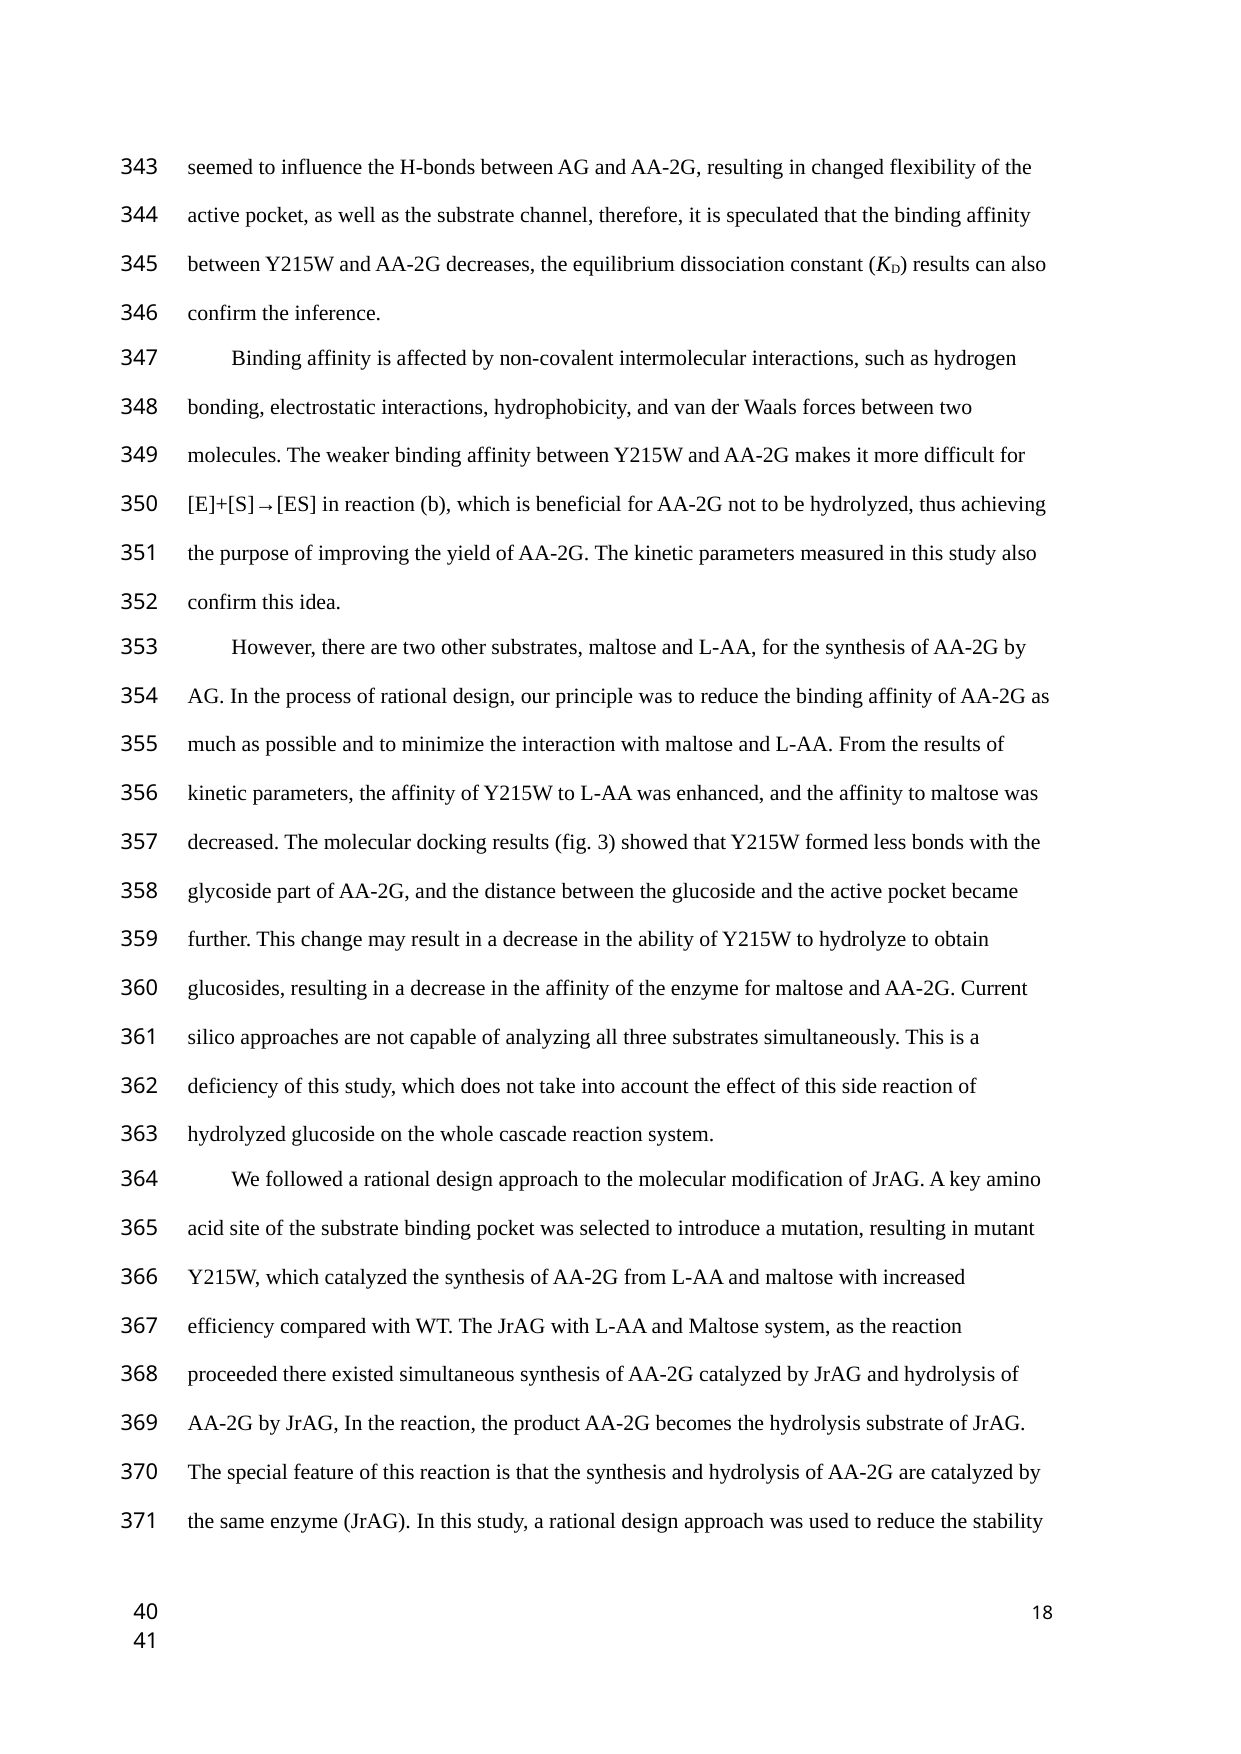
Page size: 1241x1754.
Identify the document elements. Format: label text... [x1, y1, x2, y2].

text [187, 1163, 1053, 1537]
text Binding affinity is affected by non-covalent intermolecular interactions, such as hydrogen bonding, electrostatic interactions, hydrophobicity, and van der Waals forces between two molecules. The weaker binding affinity between Y215W and AA-2G makes it more difficult for [E]+[S]→[ES] in reaction (b), which is beneficial for AA-2G not to be hydrolyzed, thus achieving the purpose of improving the yield of AA-2G. The kinetic parameters measured in this study also confirm this idea. [187, 341, 1053, 618]
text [187, 150, 1053, 329]
text However, there are two other substrates, maltose and L-AA, for the synthesis of AA-2G by AG. In the process of rational design, our principle was to reduce the binding affinity of AA-2G as much as possible and to minimize the interaction with maltose and L-AA. From the results of kinetic parameters, the affinity of Y215W to L-AA was enhanced, and the affinity to maltose was decreased. The molecular docking results (fig. 3) showed that Y215W formed less bonds with the glycoside part of AA-2G, and the distance between the glucoside and the active pocket became further. This change may result in a decrease in the ability of Y215W to hydrolyze to obtain glucosides, resulting in a decrease in the affinity of the enzyme for maltose and AA-2G. Current silico approaches are not capable of analyzing all three substrates simultaneously. This is a deficiency of this study, which does not take into account the effect of this side reaction of hydrolyzed glucoside on the whole cascade reaction system. [187, 630, 1053, 1150]
